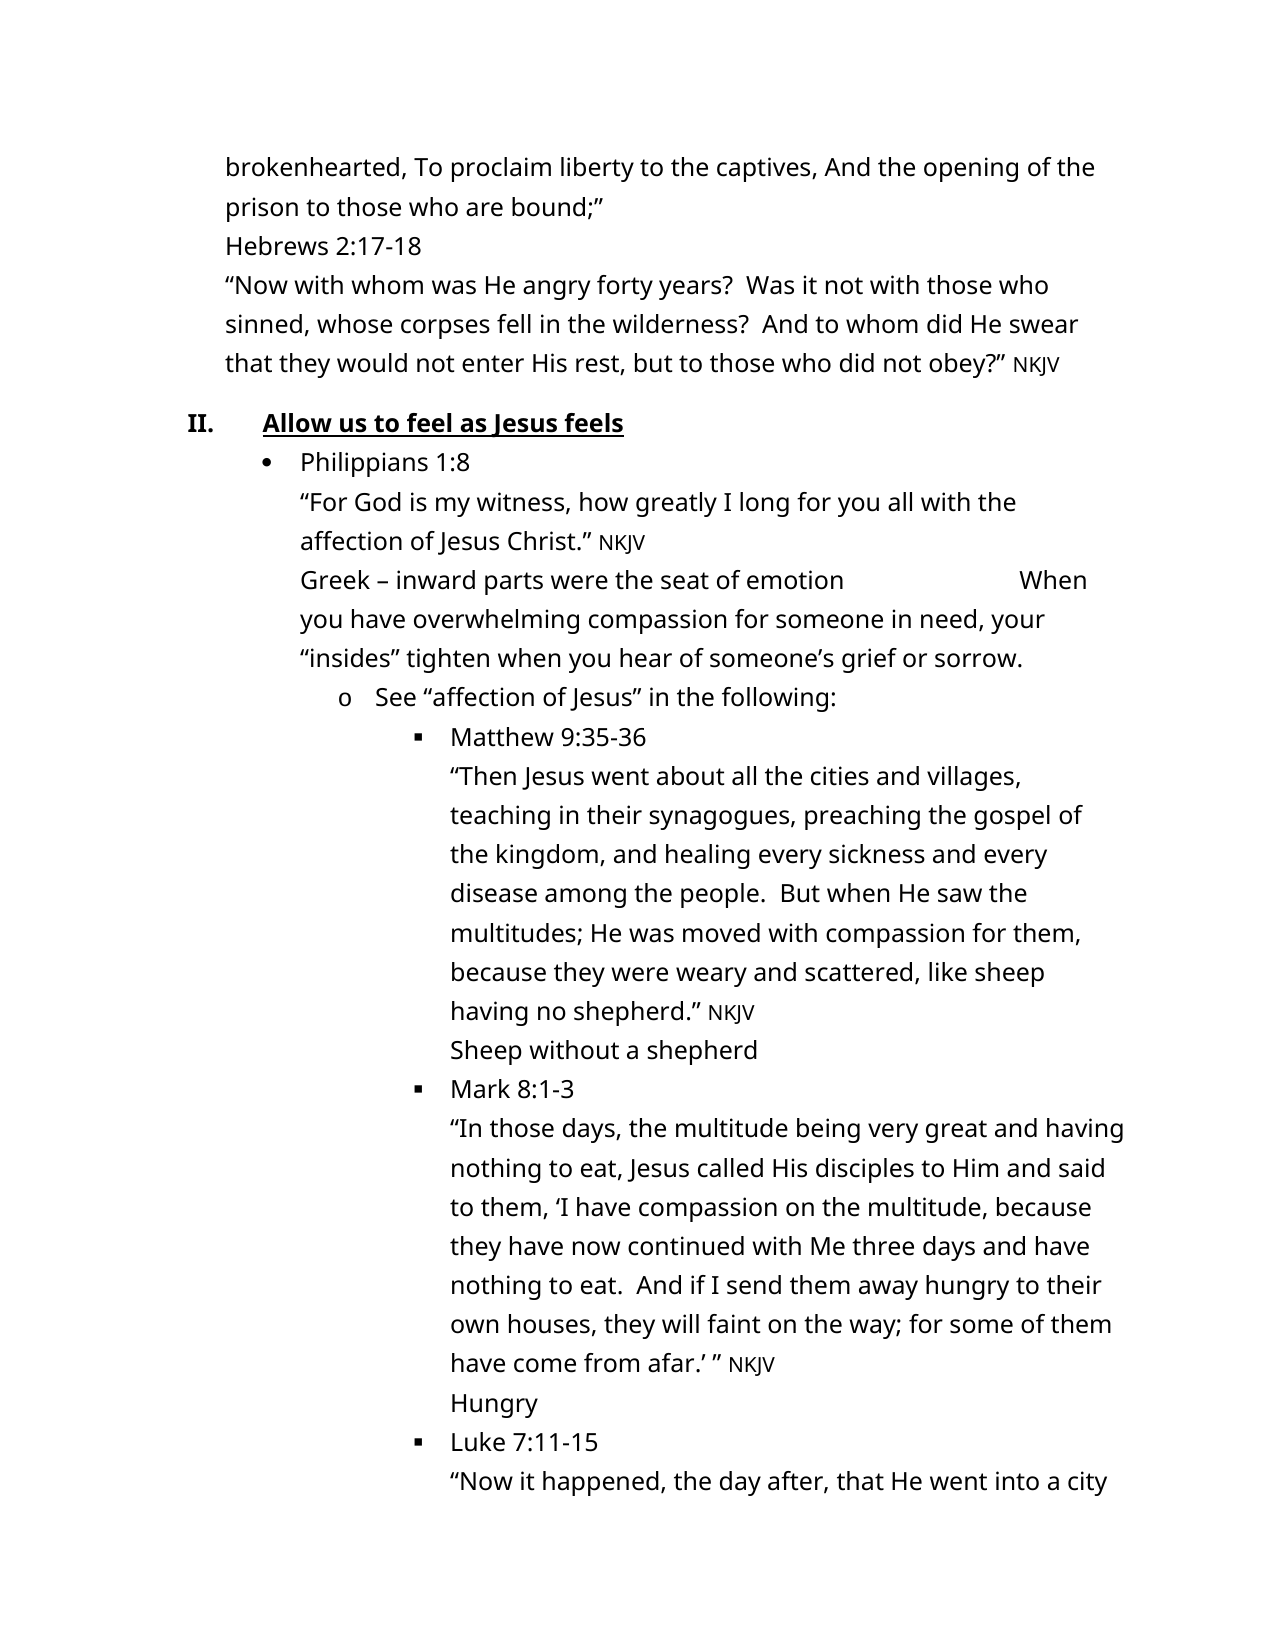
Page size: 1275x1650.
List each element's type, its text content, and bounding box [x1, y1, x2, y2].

list Matthew 9:35-36 “Then Jesus went about all the cities and villages, teaching in their synagogues, preaching the gospel of the kingdom, and healing every sickness and every disease among the people. But when He saw the multitudes; He was moved with compassion for them, because they were weary and scattered, like sheep having no shepherd.” NKJV Sheep without a shepherd [412, 719, 1125, 1067]
list Allow us to feel as Jesus feels [187, 406, 1125, 440]
list Philippians 1:8 “For God is my witness, how greatly I long for you all with the affection of Jesus Christ.” NKJV Greek – inward parts were the seat of emotion When you have overwhelming compassion for someone in need, your “insides” tighten when you hear of someone’s grief or sorrow. [262, 445, 1125, 675]
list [412, 1424, 1125, 1498]
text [225, 150, 1125, 380]
list Mark 8:1-3 “In those days, the multitude being very great and having nothing to eat, Jesus called His disciples to Him and said to them, ‘I have compassion on the multitude, because they have now continued with Me three days and have nothing to eat. And if I send them away hungry to their own houses, they will faint on the way; for some of them have come from afar.’ ” NKJV Hungry [412, 1072, 1125, 1419]
list See “affection of Jesus” in the following: [337, 680, 1125, 714]
